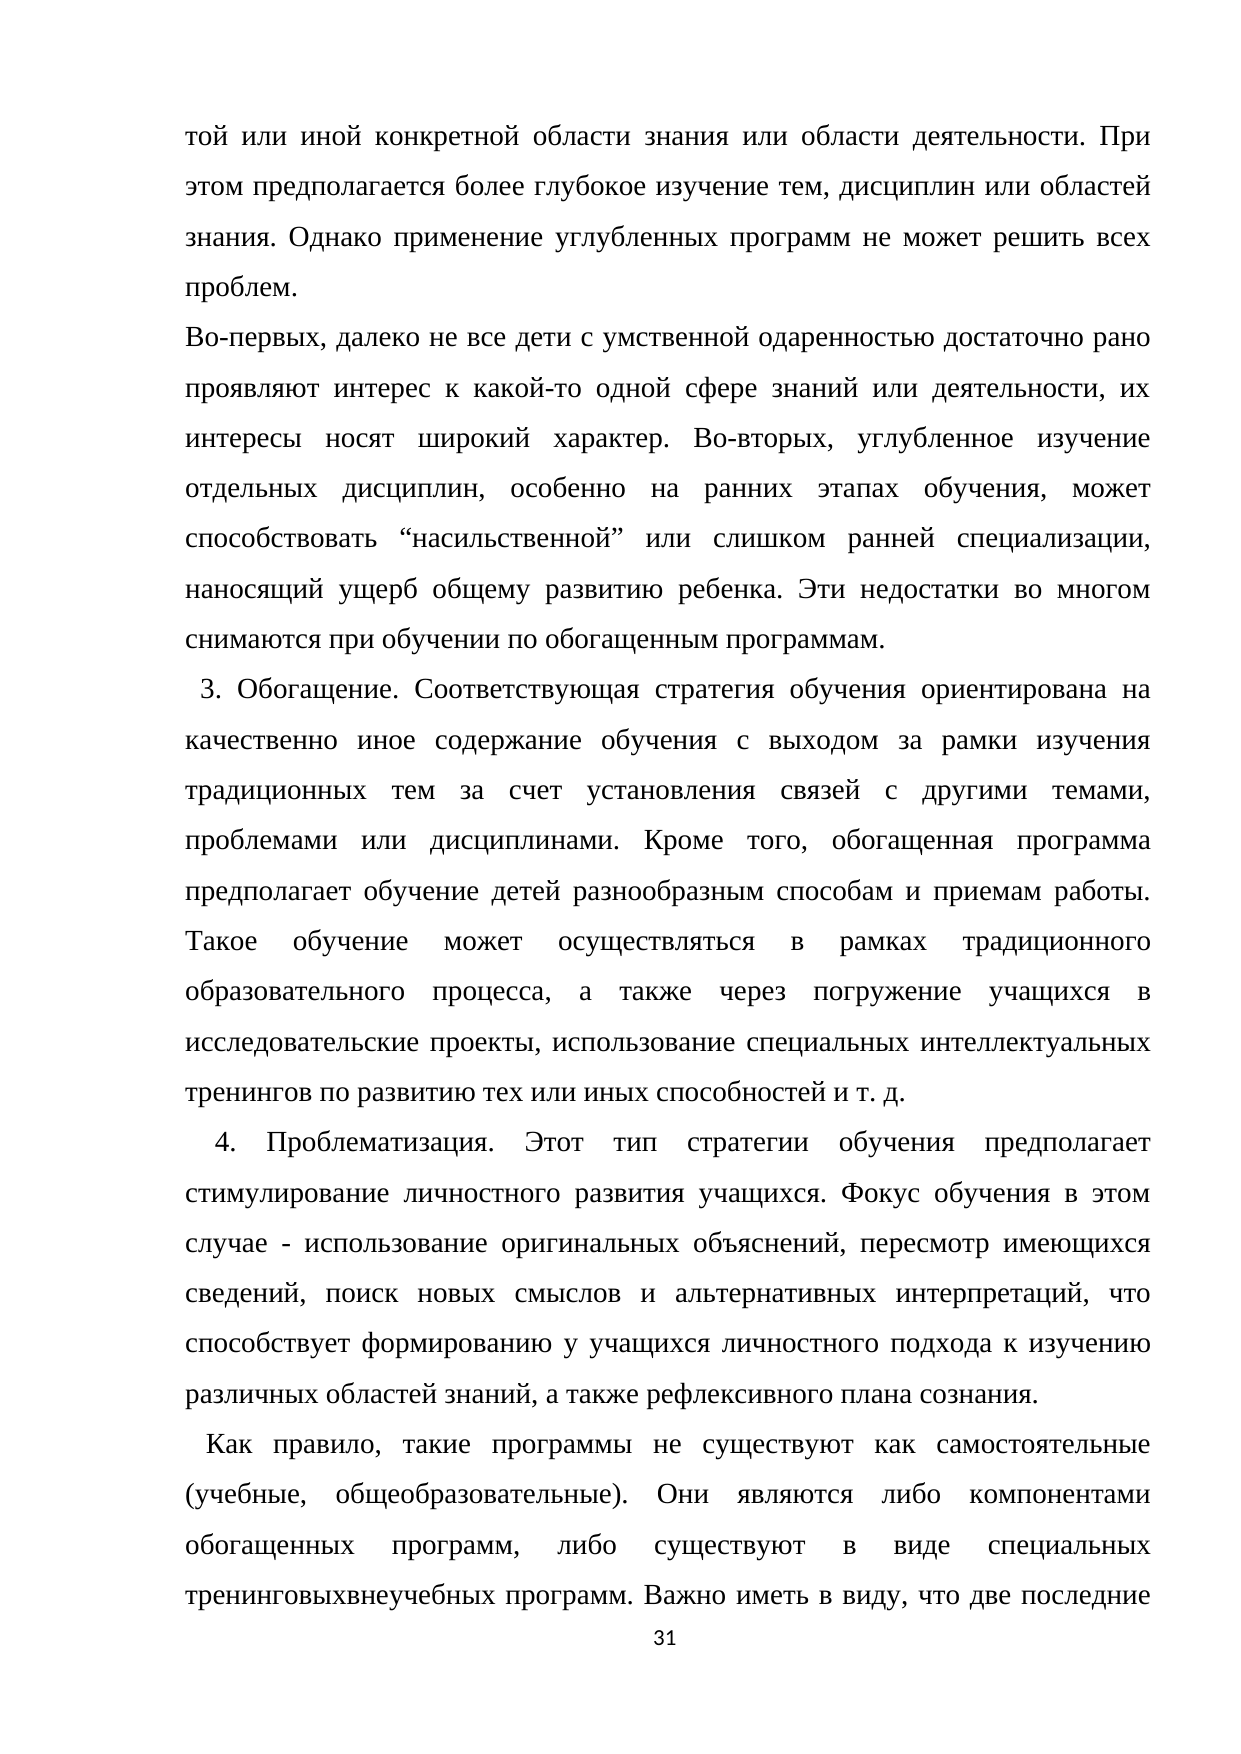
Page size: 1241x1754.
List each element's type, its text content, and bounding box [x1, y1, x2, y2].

text 3. Обогащение. Соответствующая стратегия обучения ориентирована на качественно иное содержание обучения с выходом за рамки изучения традиционных тем за счет установления связей с другими темами, проблемами или дисциплинами. Кроме того, обогащенная программа предполагает обучение детей разнообразным способам и приемам работы. Такое обучение может осуществляться в рамках традиционного образовательного процесса, а также через погружение учащихся в исследовательские проекты, использование специальных интеллектуальных тренингов по развитию тех или иных способностей и т. д. [185, 672, 1152, 1108]
text 4. Проблематизация. Этот тип стратегии обучения предполагает стимулирование личностного развития учащихся. Фокус обучения в этом случае - использование оригинальных объяснений, пересмотр имеющихся сведений, поиск новых смыслов и альтернативных интерпретаций, что способствует формированию у учащихся личностного подхода к изучению различных областей знаний, а также рефлексивного плана сознания. [185, 1124, 1152, 1409]
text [185, 1426, 1152, 1611]
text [185, 118, 1152, 655]
